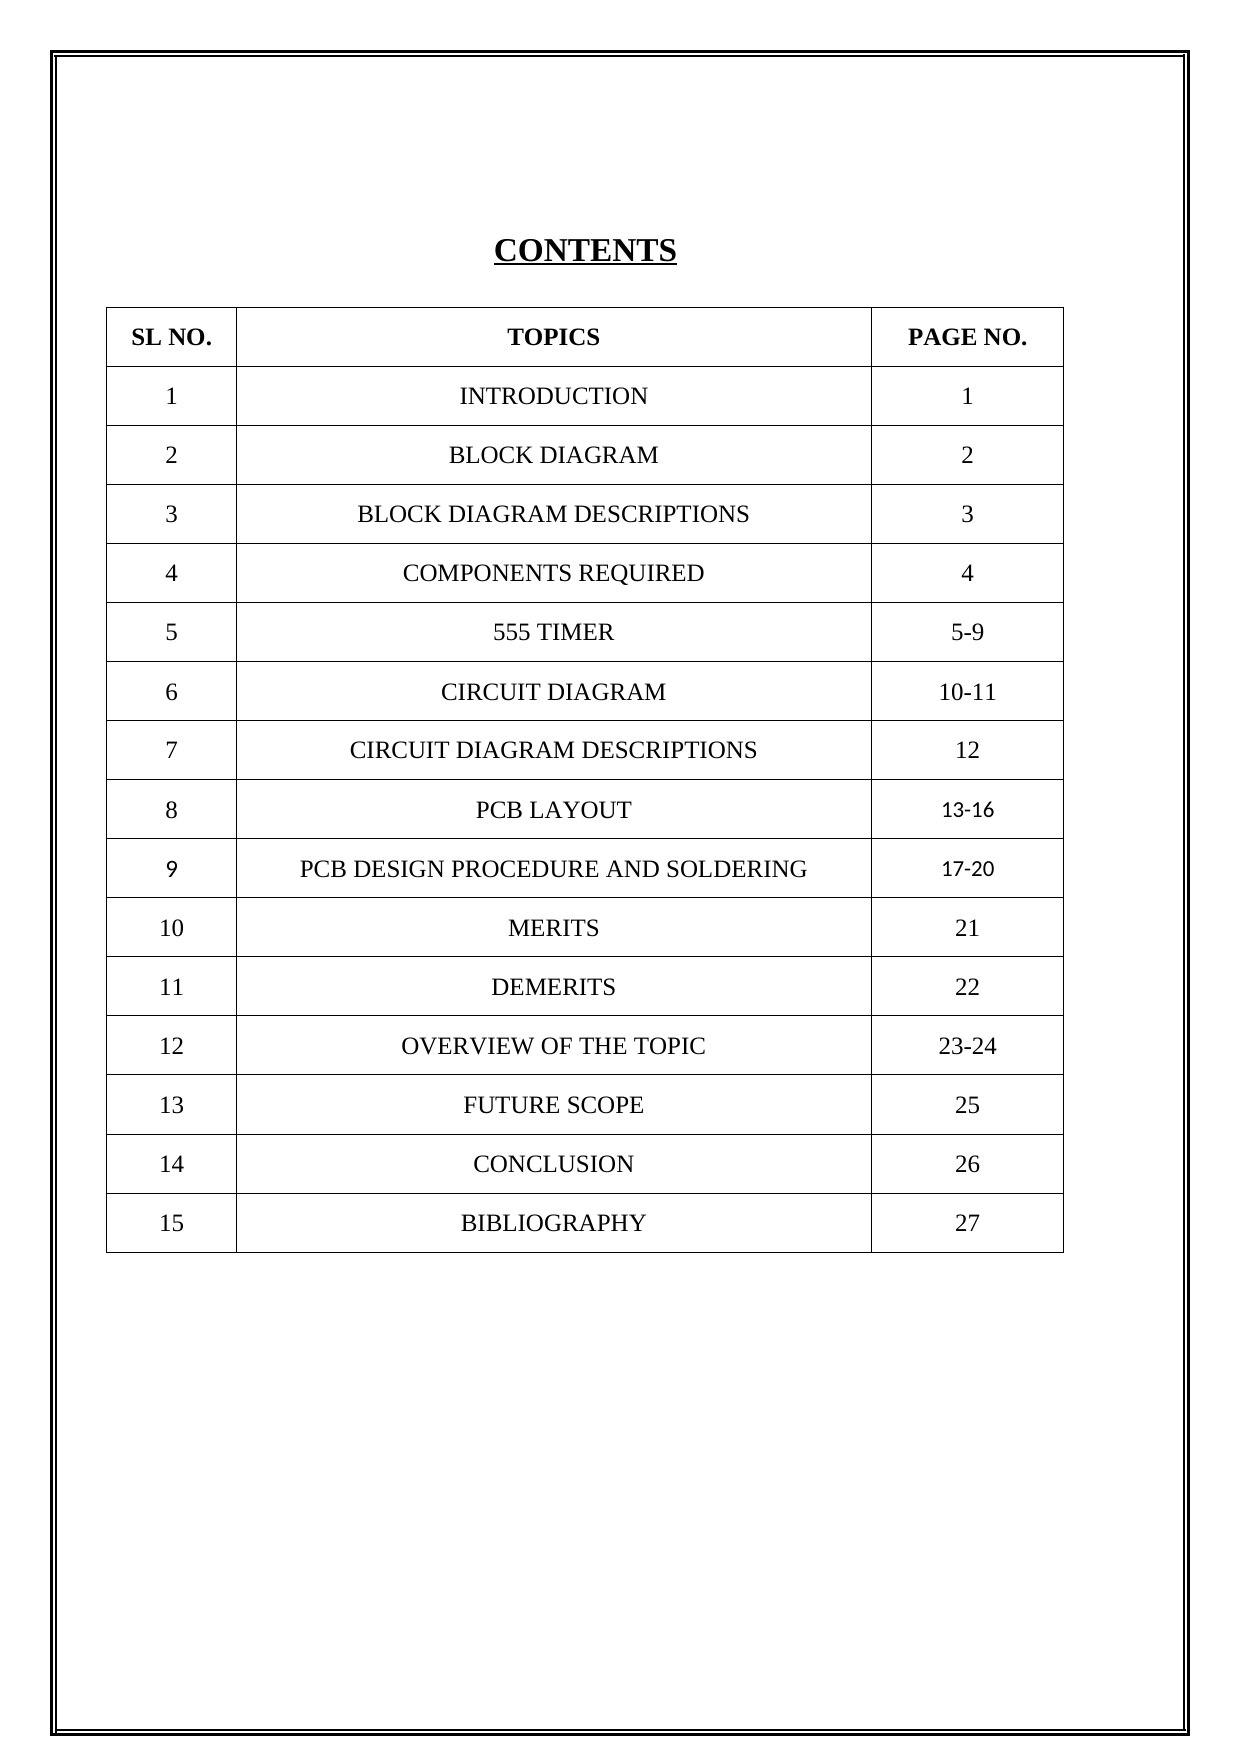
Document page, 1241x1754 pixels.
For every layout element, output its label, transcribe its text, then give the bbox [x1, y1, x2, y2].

table_cell 14 [107, 1135, 236, 1192]
table_cell CIRCUIT DIAGRAM DESCRIPTIONS [237, 721, 871, 779]
table_cell 10-11 [872, 662, 1063, 720]
table_cell 3 [872, 485, 1063, 543]
table_cell 4 [107, 544, 236, 602]
text CONTENTS [118, 230, 1053, 268]
table_cell 5-9 [872, 603, 1063, 661]
table_cell 2 [107, 426, 236, 484]
table_cell 8 [107, 780, 236, 838]
table_cell DEMERITS [237, 957, 871, 1015]
table_cell CIRCUIT DIAGRAM [237, 662, 871, 720]
table_cell 1 [872, 367, 1063, 425]
table_cell 12 [107, 1016, 236, 1074]
table_cell CONCLUSION [237, 1135, 871, 1192]
table_cell COMPONENTS REQUIRED [237, 544, 871, 602]
table_cell 10 [107, 898, 236, 956]
table_cell FUTURE SCOPE [237, 1075, 871, 1133]
table_cell 3 [107, 485, 236, 543]
table_cell INTRODUCTION [237, 367, 871, 425]
table_cell 7 [107, 721, 236, 779]
table_cell 21 [872, 898, 1063, 956]
table_cell 25 [872, 1075, 1063, 1133]
table_cell 22 [872, 957, 1063, 1015]
table_cell 15 [107, 1194, 236, 1252]
table_cell 13 [107, 1075, 236, 1133]
table_cell 1 [107, 367, 236, 425]
table_cell 2 [872, 426, 1063, 484]
table_cell 13-16 [872, 780, 1063, 838]
table_cell 17-20 [872, 839, 1063, 897]
table_cell BLOCK DIAGRAM [237, 426, 871, 484]
table_cell 27 [872, 1194, 1063, 1252]
table_cell OVERVIEW OF THE TOPIC [237, 1016, 871, 1074]
table_cell 9 [107, 839, 236, 897]
table_cell BIBLIOGRAPHY [237, 1194, 871, 1252]
table_cell 11 [107, 957, 236, 1015]
table_cell 26 [872, 1135, 1063, 1192]
table_cell 12 [872, 721, 1063, 779]
table_header TOPICS [237, 308, 871, 366]
table_cell 23-24 [872, 1016, 1063, 1074]
table_cell PCB DESIGN PROCEDURE AND SOLDERING [237, 839, 871, 897]
table_cell 6 [107, 662, 236, 720]
table_cell PCB LAYOUT [237, 780, 871, 838]
table_cell MERITS [237, 898, 871, 956]
table_cell 5 [107, 603, 236, 661]
table_cell BLOCK DIAGRAM DESCRIPTIONS [237, 485, 871, 543]
table_cell 4 [872, 544, 1063, 602]
table_cell 555 TIMER [237, 603, 871, 661]
table_header SL NO. [107, 308, 236, 366]
table_header PAGE NO. [872, 308, 1063, 366]
